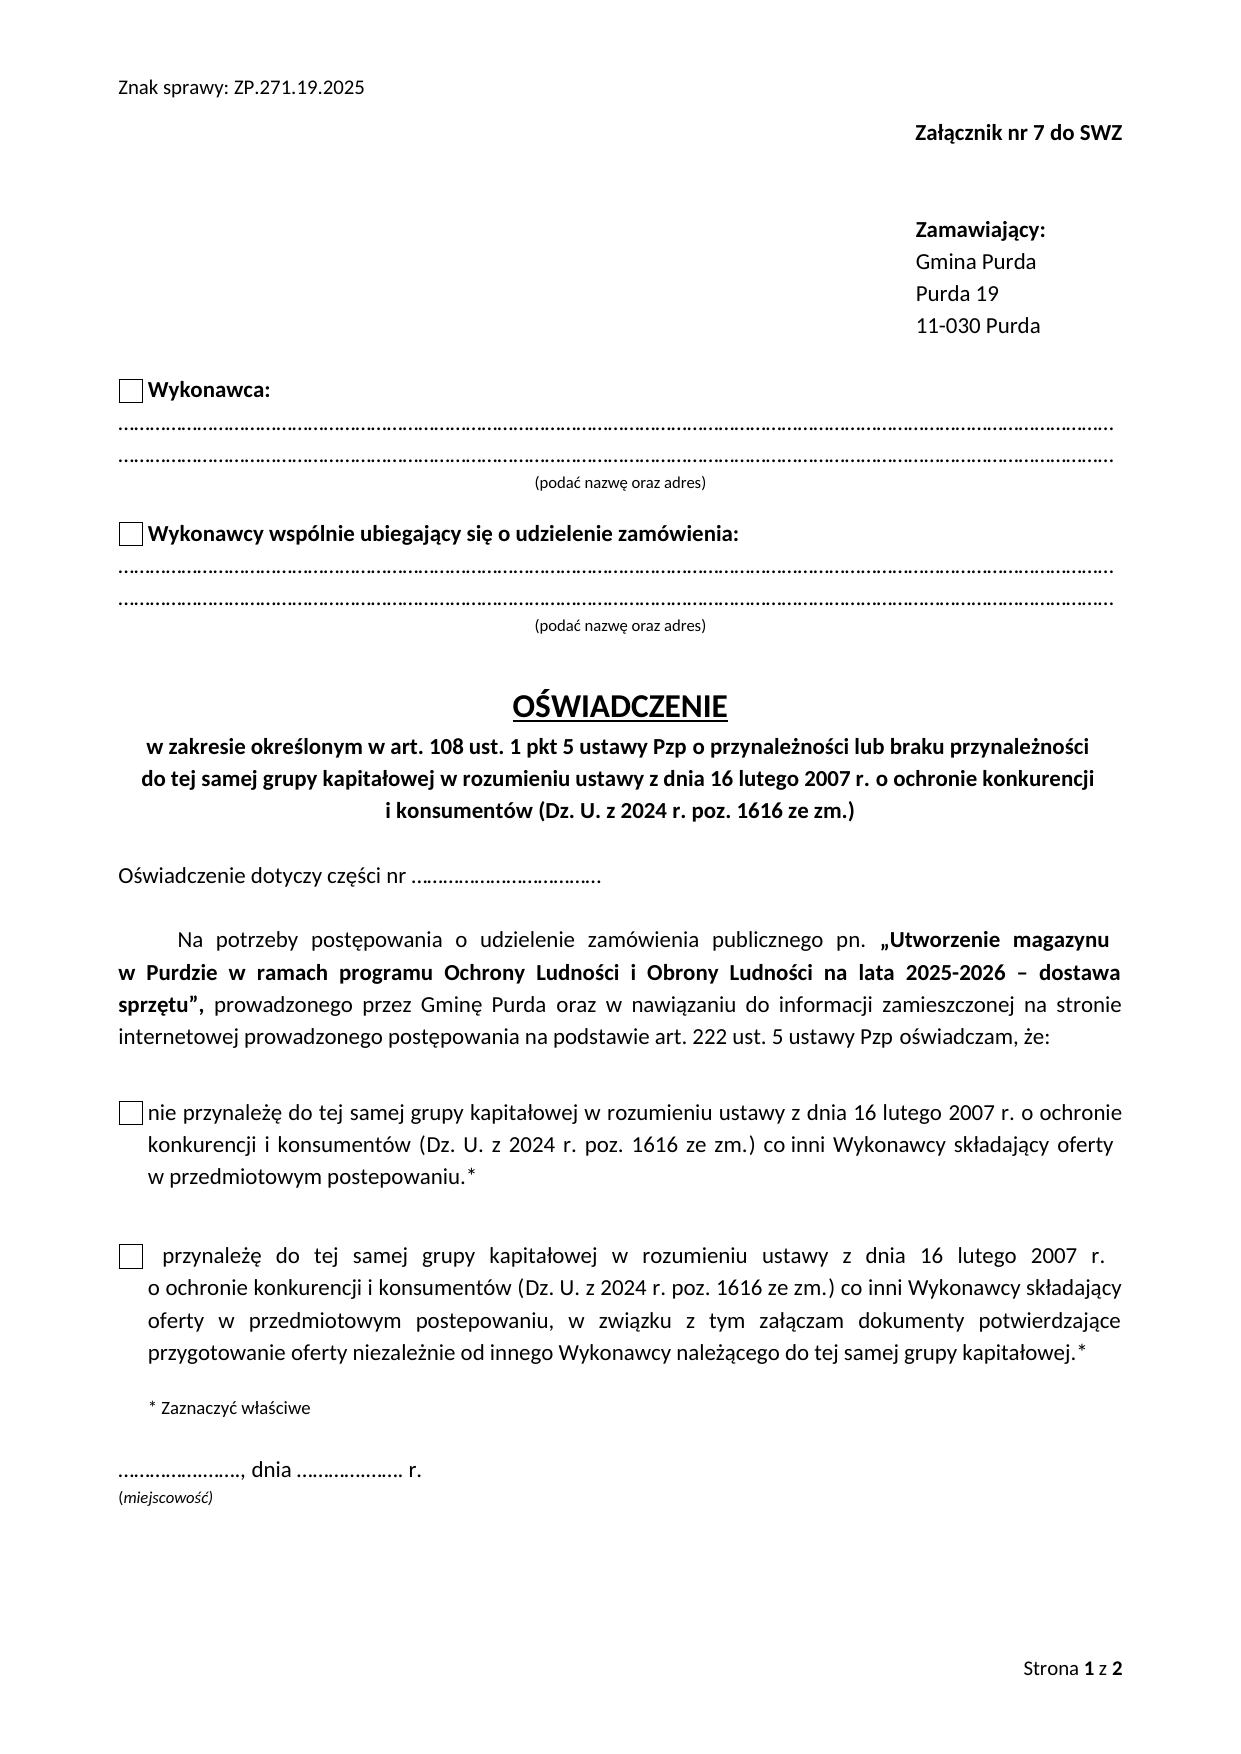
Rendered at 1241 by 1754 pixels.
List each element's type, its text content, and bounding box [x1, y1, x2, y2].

text 11-030 Purda [916, 311, 1122, 339]
text * Zaznaczyć właściwe [148, 1396, 1122, 1419]
text Wykonawca: [118, 376, 1122, 404]
text Zamawiający: [916, 215, 1122, 243]
text (podać nazwę oraz adres) [118, 472, 1122, 492]
text Gmina Purda [916, 247, 1122, 275]
text ……………………………………………………………………………………………………………………………………………………………………… [118, 583, 1122, 611]
text (podać nazwę oraz adres) [118, 615, 1122, 636]
text Purda 19 [916, 279, 1122, 307]
text …………….……., dnia ………….……. r. [118, 1455, 1122, 1483]
text (miejscowość) [118, 1487, 1122, 1507]
text Na potrzeby postępowania o udzielenie zamówienia publicznego pn. „Utworzenie magazynu w Purdzie w ramach programu Ochrony Ludności i Obrony Ludności na lata 2025-2026 – dostawa sprzętu”, prowadzonego przez Gminę Purda oraz w nawiązaniu do informacji zamieszczonej na stronie internetowej prowadzonego postępowania na podstawie art. 222 ust. 5 ustawy Pzp oświadczam, że: [118, 925, 1122, 1050]
text OŚWIADCZENIE [118, 686, 1122, 726]
text Wykonawcy wspólnie ubiegający się o udzielenie zamówienia: [118, 519, 1122, 547]
text ……………………………………………………………………………………………………………………………………………………………………… [118, 440, 1122, 468]
text Oświadczenie dotyczy części nr ……………………………… [118, 861, 1122, 889]
text w zakresie określonym w art. 108 ust. 1 pkt 5 ustawy Pzp o przynależności lub braku przynależności do tej samej grupy kapitałowej w rozumieniu ustawy z dnia 16 lutego 2007 r. o ochronie konkurencji i konsumentów (Dz. U. z 2024 r. poz. 1616 ze zm.) [118, 732, 1122, 825]
text Załącznik nr 7 do SWZ [88, 118, 1122, 146]
text ……………………………………………………………………………………………………………………………………………………………………… [118, 408, 1122, 436]
text przynależę do tej samej grupy kapitałowej w rozumieniu ustawy z dnia 16 lutego 2007 r. o ochronie konkurencji i konsumentów (Dz. U. z 2024 r. poz. 1616 ze zm.) co inni Wykonawcy składający oferty w przedmiotowym postepowaniu, w związku z tym załączam dokumenty potwierdzające przygotowanie oferty niezależnie od innego Wykonawcy należącego do tej samej grupy kapitałowej.* [118, 1241, 1122, 1366]
text ……………………………………………………………………………………………………………………………………………………………………… [118, 551, 1122, 579]
text nie przynależę do tej samej grupy kapitałowej w rozumieniu ustawy z dnia 16 lutego 2007 r. o ochronie konkurencji i konsumentów (Dz. U. z 2024 r. poz. 1616 ze zm.) co inni Wykonawcy składający oferty w przedmiotowym postepowaniu.* [118, 1098, 1122, 1190]
